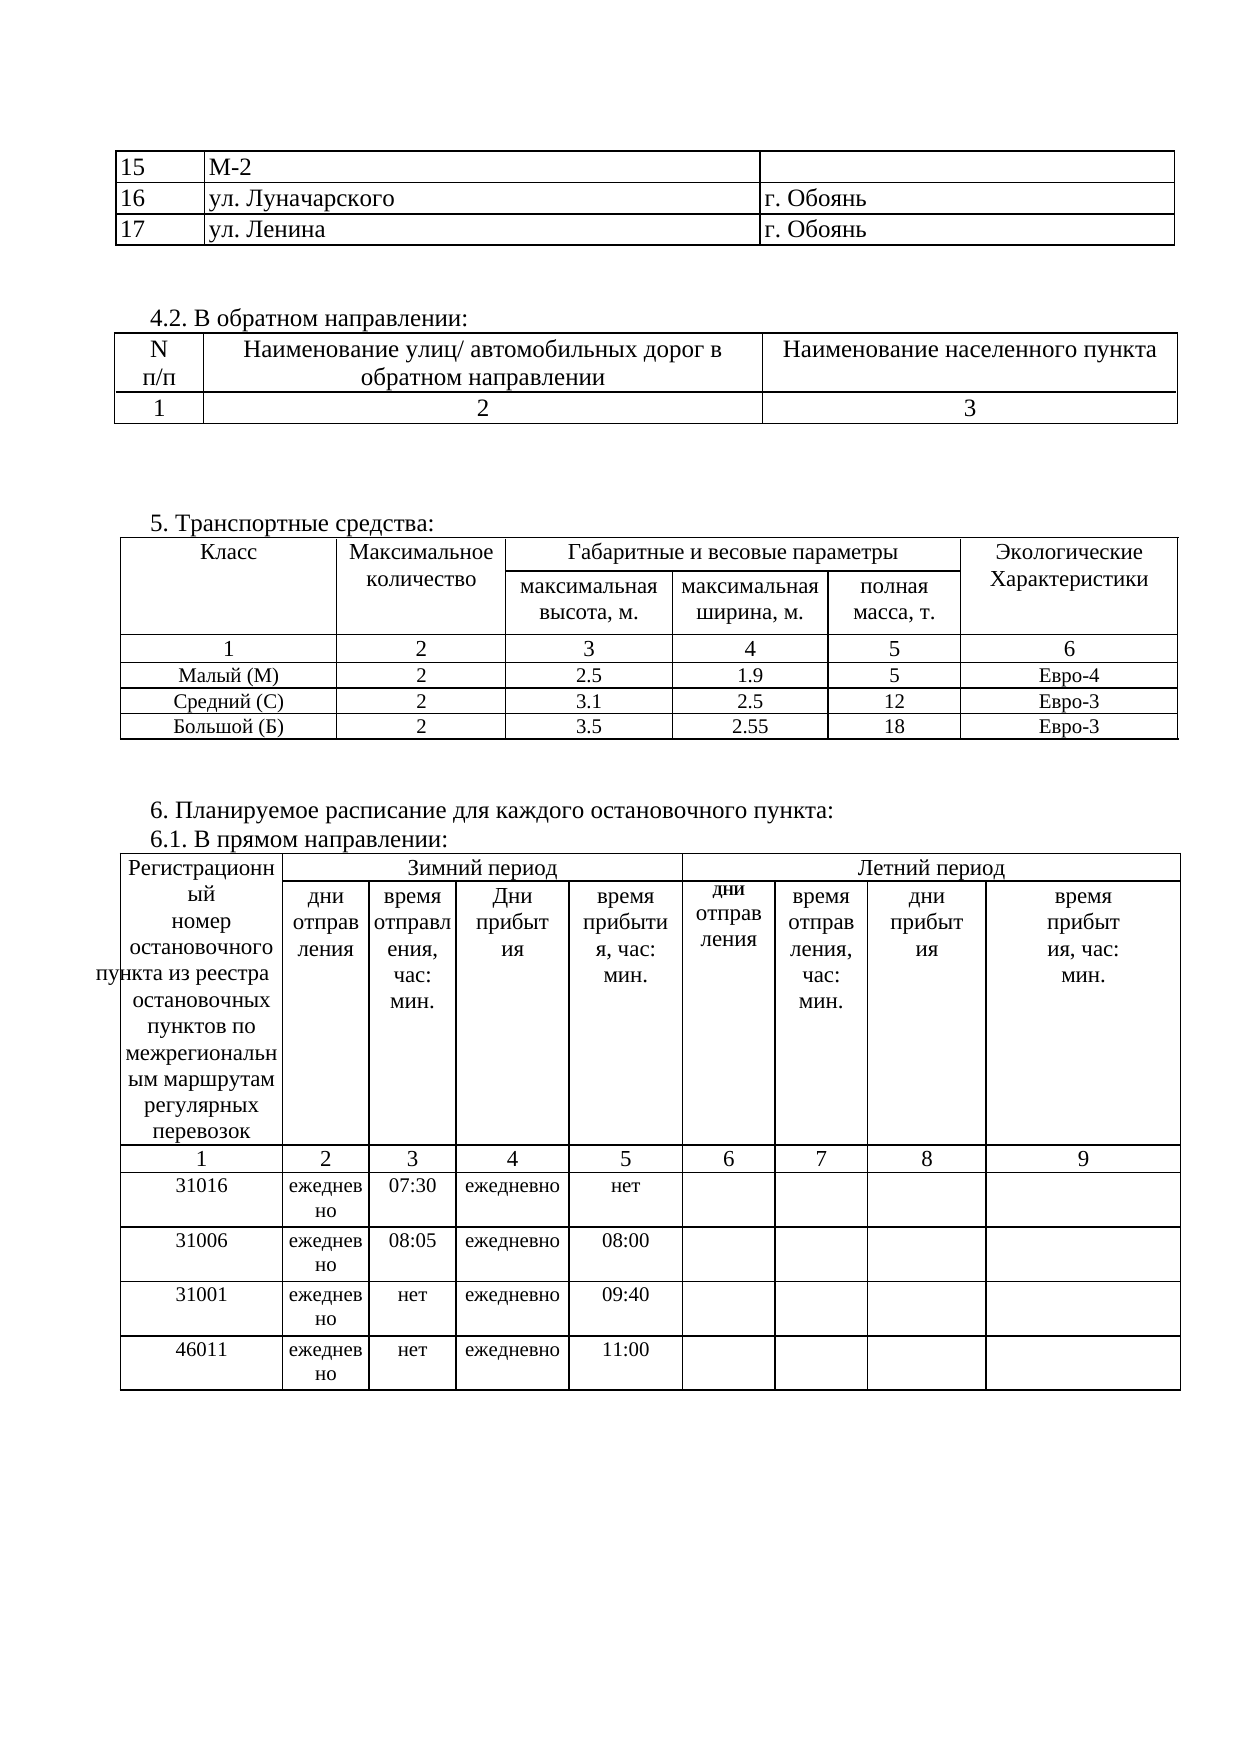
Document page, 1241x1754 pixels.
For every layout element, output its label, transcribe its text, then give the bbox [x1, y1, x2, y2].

table_cell дни отправ ления [283, 882, 368, 1144]
table_cell 2.5 [673, 689, 827, 713]
table_cell Средний (С) [121, 689, 336, 713]
table_cell 3 [370, 1146, 455, 1172]
table_cell Малый (М) [121, 663, 336, 687]
table_cell [987, 1337, 1180, 1389]
table_cell ежедневно [457, 1173, 568, 1226]
text 4.2. В обратном направлении: [150, 303, 1090, 332]
table_header Экологические Характеристики [961, 538, 1177, 633]
table_cell [987, 1282, 1180, 1335]
table_cell время прибыти я, час: мин. [570, 882, 682, 1144]
table_cell [683, 1173, 774, 1226]
table_cell время отправ ления, час: мин. [776, 882, 867, 1144]
table_header Габаритные и весовые параметры [506, 538, 960, 570]
table_cell 2 [337, 714, 505, 738]
table_cell 31001 [121, 1282, 282, 1335]
table_header Класс [121, 538, 336, 633]
table_cell 1 [121, 1146, 282, 1172]
table_cell ежедневно [283, 1228, 368, 1281]
table_cell [683, 1282, 774, 1335]
table_header Зимний период [283, 854, 682, 880]
table_cell 4 [673, 635, 827, 661]
table_cell [683, 1337, 774, 1389]
table_cell ежедневно [283, 1337, 368, 1389]
table_cell дни прибыт ия [868, 882, 985, 1144]
table_header Регистрационный номер остановочного пункта из реестра остановочных пунктов по межрегиональным маршрутам регулярных перевозок [121, 854, 282, 1144]
table_cell 18 [829, 714, 960, 738]
table_cell 6 [683, 1146, 774, 1172]
table_cell [987, 1173, 1180, 1226]
table_cell полная масса, т. [829, 572, 960, 633]
table_cell [761, 152, 1174, 181]
table_header Летний период [683, 854, 1180, 880]
table_cell 2 [204, 393, 762, 423]
table_cell [868, 1173, 985, 1226]
table_cell 09:40 [570, 1282, 682, 1335]
table_header N п/п [115, 334, 203, 391]
table_header Наименование населенного пункта [763, 334, 1177, 391]
table_cell [776, 1173, 867, 1226]
table_cell 2.55 [673, 714, 827, 738]
text 6. Планируемое расписание для каждого остановочного пункта: [150, 795, 1090, 824]
table_cell время прибыт ия, час: мин. [987, 882, 1180, 1144]
table_cell 3 [506, 635, 672, 661]
table_cell [987, 1228, 1180, 1281]
table_cell 17 [117, 215, 204, 244]
table_cell Евро-3 [961, 689, 1177, 713]
table_cell 31006 [121, 1228, 282, 1281]
table_cell [683, 1228, 774, 1281]
table_cell 5 [829, 663, 960, 687]
table_cell 2 [337, 689, 505, 713]
table_cell ул. Ленина [205, 215, 759, 244]
table_cell Евро-4 [961, 663, 1177, 687]
table_cell 4 [457, 1146, 568, 1172]
table_cell ежедневно [457, 1337, 568, 1389]
table_cell 5 [570, 1146, 682, 1172]
text 5. Транспортные средства: [150, 508, 1090, 537]
table_cell 3 [763, 391, 1177, 423]
table_cell 2 [337, 635, 505, 661]
table_cell 1.9 [673, 663, 827, 687]
table_cell [868, 1228, 985, 1281]
table_cell Евро-3 [961, 714, 1177, 738]
table_cell 15 [117, 152, 204, 181]
table_cell 3.1 [506, 689, 672, 713]
table_cell 3.5 [506, 714, 672, 738]
table_cell Дни прибыт ия [457, 882, 568, 1144]
table_cell 46011 [121, 1337, 282, 1389]
table_cell 16 [117, 183, 204, 213]
table_cell 08:05 [370, 1228, 455, 1281]
table_cell 2.5 [506, 663, 672, 687]
table_header Максимальное количество [337, 538, 505, 633]
table_cell ежедневно [457, 1282, 568, 1335]
table_cell 2 [283, 1146, 368, 1172]
table_cell 1 [121, 635, 336, 661]
table_cell 1 [115, 392, 203, 423]
table_cell нет [570, 1173, 682, 1226]
table_cell нет [370, 1282, 455, 1335]
table_cell 6 [961, 635, 1177, 661]
table_cell нет [370, 1337, 455, 1389]
table_cell 08:00 [570, 1228, 682, 1281]
table_cell 2 [337, 663, 505, 687]
table_cell 7 [776, 1146, 867, 1172]
table_cell г. Обоянь [761, 215, 1174, 244]
table_cell максимальная ширина, м. [673, 572, 827, 633]
table_cell [776, 1282, 867, 1335]
table_cell 8 [868, 1146, 985, 1172]
table_header Наименование улиц/ автомобильных дорог в обратном направлении [204, 334, 762, 391]
table_cell г. Обоянь [761, 183, 1174, 213]
table_cell максимальная высота, м. [506, 572, 672, 633]
table_cell 9 [987, 1146, 1180, 1172]
table_cell 5 [829, 635, 960, 661]
table_cell 11:00 [570, 1337, 682, 1389]
table_cell [776, 1228, 867, 1281]
table_cell [868, 1337, 985, 1389]
table_cell Большой (Б) [121, 714, 336, 738]
table_cell 07:30 [370, 1173, 455, 1226]
table_cell [868, 1282, 985, 1335]
table_cell М-2 [205, 152, 759, 181]
table_cell ежедневно [283, 1173, 368, 1226]
table_cell 31016 [121, 1173, 282, 1226]
table_cell время отправл ения, час: мин. [370, 882, 455, 1144]
table_cell [776, 1337, 867, 1389]
text 6.1. В прямом направлении: [150, 824, 1090, 852]
table_cell ул. Луначарского [205, 183, 759, 213]
table_cell ДНИ отправ ления [683, 882, 774, 1144]
table_cell ежедневно [283, 1282, 368, 1335]
table_cell 12 [829, 689, 960, 713]
table_cell ежедневно [457, 1228, 568, 1281]
